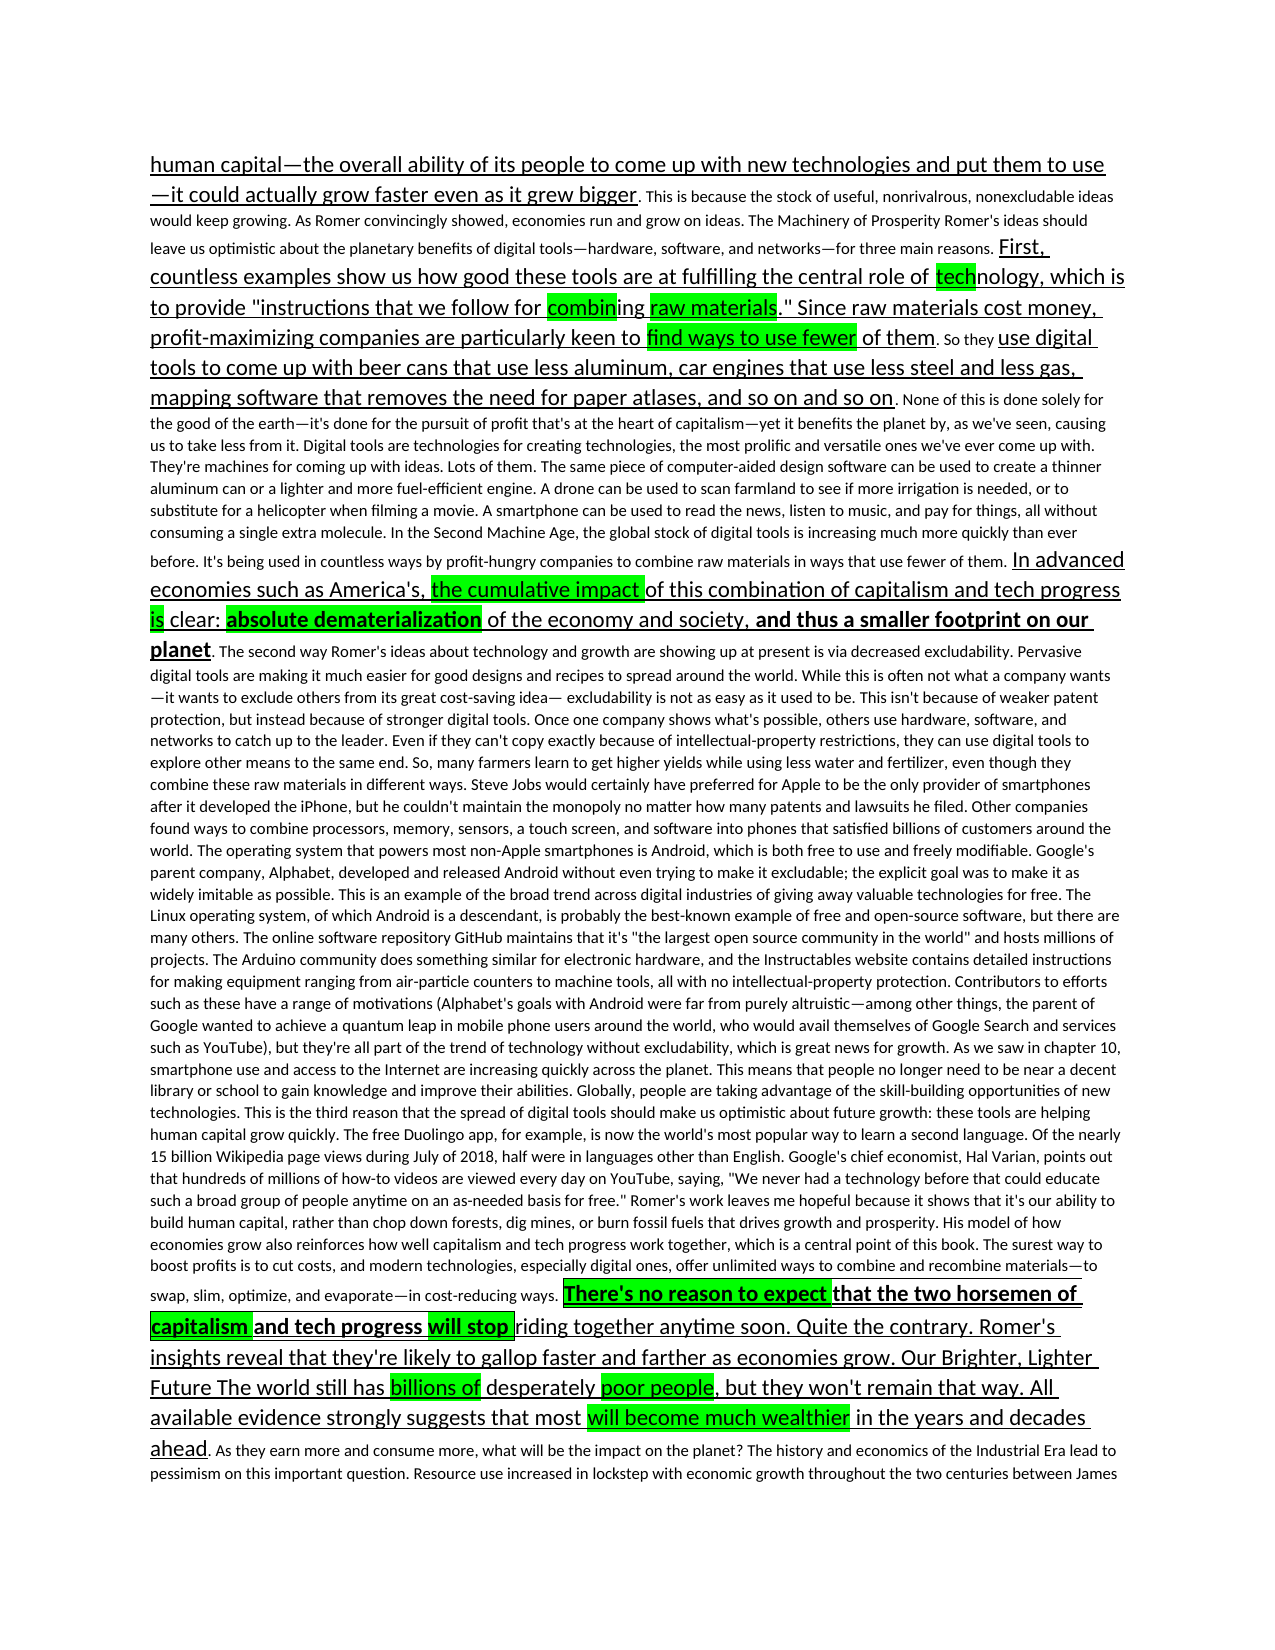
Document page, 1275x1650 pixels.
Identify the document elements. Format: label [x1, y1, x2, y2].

text [150, 288, 1125, 1484]
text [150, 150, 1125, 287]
